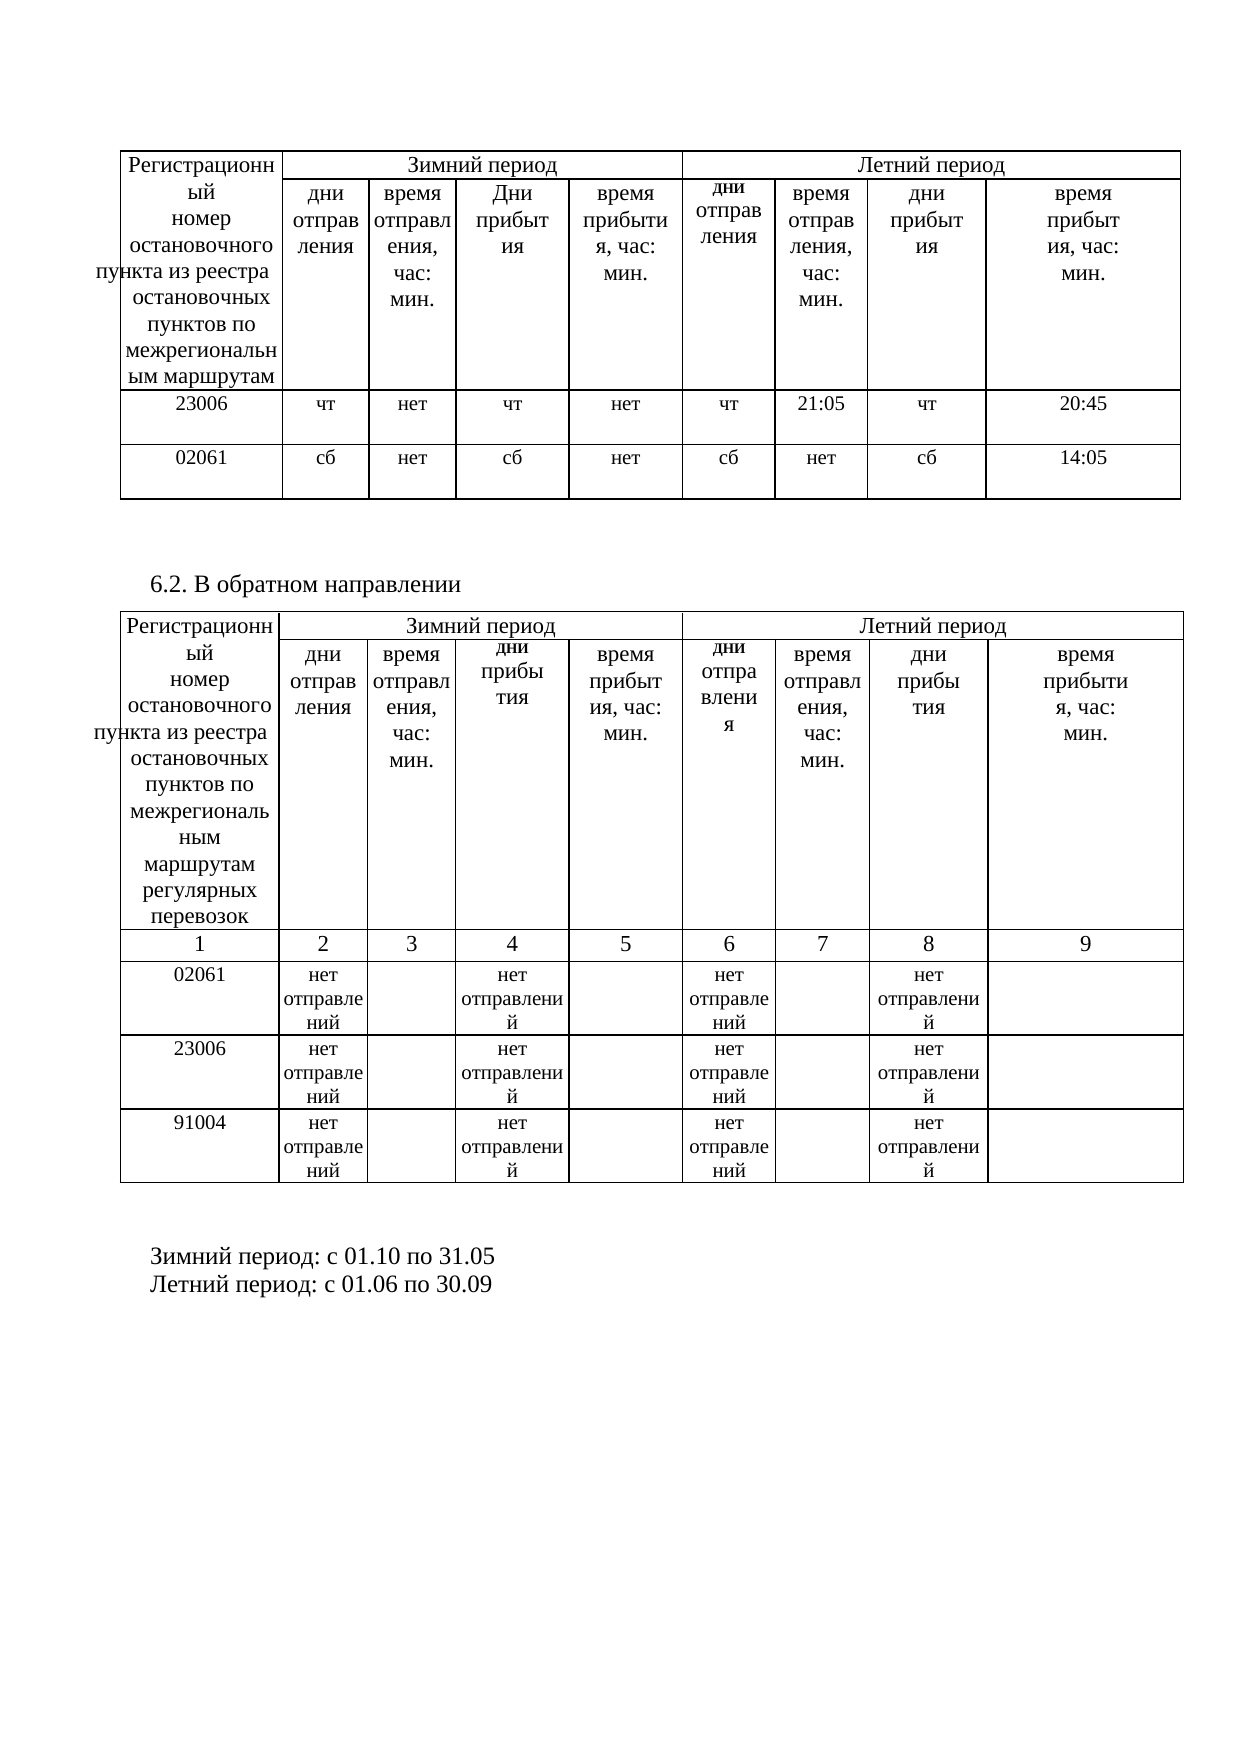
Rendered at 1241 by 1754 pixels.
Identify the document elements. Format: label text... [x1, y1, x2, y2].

table_header Зимний период [280, 612, 682, 639]
table_header Зимний период [283, 152, 682, 178]
table_cell [570, 962, 682, 1034]
table_cell нет отправлений [683, 1110, 775, 1182]
table_cell нет отправлений [456, 962, 568, 1034]
table_cell 2 [280, 930, 367, 961]
table_cell ДНИ отпра влени я [683, 640, 775, 929]
table_cell нет отправлений [683, 962, 775, 1034]
table_cell время отправл ения, час: мин. [370, 180, 455, 389]
table_cell сб [868, 445, 985, 498]
table_cell [776, 1110, 869, 1182]
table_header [121, 152, 282, 389]
table_cell время прибыт ия, час: мин. [987, 180, 1180, 389]
table_cell дни отправ ления [283, 180, 368, 389]
table_cell 20:45 [987, 391, 1180, 444]
table_cell нет [370, 391, 455, 444]
table_cell 02061 [121, 445, 282, 498]
table_cell [570, 1036, 682, 1108]
table_cell время отправ ления, час: мин. [776, 180, 867, 389]
table_cell 14:05 [987, 445, 1180, 498]
table_cell 3 [368, 930, 455, 961]
table_cell время отправл ения, час: мин. [776, 640, 869, 929]
table_cell дни отправ ления [280, 640, 367, 929]
table_cell нет отправлений [870, 962, 987, 1034]
table_cell чт [868, 391, 985, 444]
table_cell нет [370, 445, 455, 498]
table_cell [989, 962, 1183, 1034]
table_cell [776, 1036, 869, 1108]
table_cell 9 [989, 930, 1183, 961]
table_cell время прибыти я, час: мин. [570, 180, 682, 389]
table_cell 4 [456, 930, 568, 961]
table_cell 91004 [121, 1110, 278, 1182]
table_cell 5 [570, 930, 682, 961]
table_cell 1 [121, 930, 278, 961]
table_cell нет отправлений [280, 1110, 367, 1182]
table_cell [989, 1110, 1183, 1182]
table_cell дни прибы тия [870, 640, 987, 929]
table_cell нет отправлений [870, 1110, 987, 1182]
table_cell Дни прибыт ия [457, 180, 568, 389]
table_cell [989, 1036, 1183, 1108]
table_cell время прибыти я, час: мин. [989, 640, 1183, 929]
table_cell 21:05 [776, 391, 867, 444]
table_cell нет [776, 445, 867, 498]
table_cell нет отправлений [870, 1036, 987, 1108]
table_cell нет отправлений [456, 1110, 568, 1182]
table_cell сб [683, 445, 774, 498]
table_cell чт [457, 391, 568, 444]
table_cell нет отправлений [683, 1036, 775, 1108]
table_cell нет отправлений [280, 962, 367, 1034]
table_cell нет отправлений [456, 1036, 568, 1108]
table_cell время прибыт ия, час: мин. [570, 640, 682, 929]
table_cell ДНИ прибы тия [456, 640, 568, 929]
text 6.2. В обратном направлении [150, 569, 1090, 598]
table_cell [368, 962, 455, 1034]
table_cell [776, 962, 869, 1034]
table_cell чт [283, 391, 368, 444]
table_cell нет [570, 391, 682, 444]
table_header Летний период [683, 152, 1180, 178]
table_cell нет [570, 445, 682, 498]
table_cell сб [457, 445, 568, 498]
table_cell время отправл ения, час: мин. [368, 640, 455, 929]
table_cell 23006 [121, 1036, 278, 1108]
table_cell 6 [683, 930, 775, 961]
table_cell нет отправлений [280, 1036, 367, 1108]
table_cell [368, 1036, 455, 1108]
table_cell дни прибыт ия [868, 180, 985, 389]
table_header Летний период [683, 612, 1183, 639]
table_cell 8 [870, 930, 987, 961]
table_cell [570, 1110, 682, 1182]
table_cell 23006 [121, 391, 282, 444]
table_cell [368, 1110, 455, 1182]
table_cell 02061 [121, 962, 278, 1034]
table_cell сб [283, 445, 368, 498]
table_cell чт [683, 391, 774, 444]
table_header Регистрационный номер остановочного пункта из реестра остановочных пунктов по межрегиональным маршрутам регулярных перевозок [121, 612, 279, 929]
text Зимний период: с 01.10 по 31.05 [150, 1241, 1090, 1269]
table_cell 7 [776, 930, 869, 961]
table_cell ДНИ отправ ления [683, 180, 774, 389]
text Летний период: с 01.06 по 30.09 [150, 1269, 1090, 1298]
